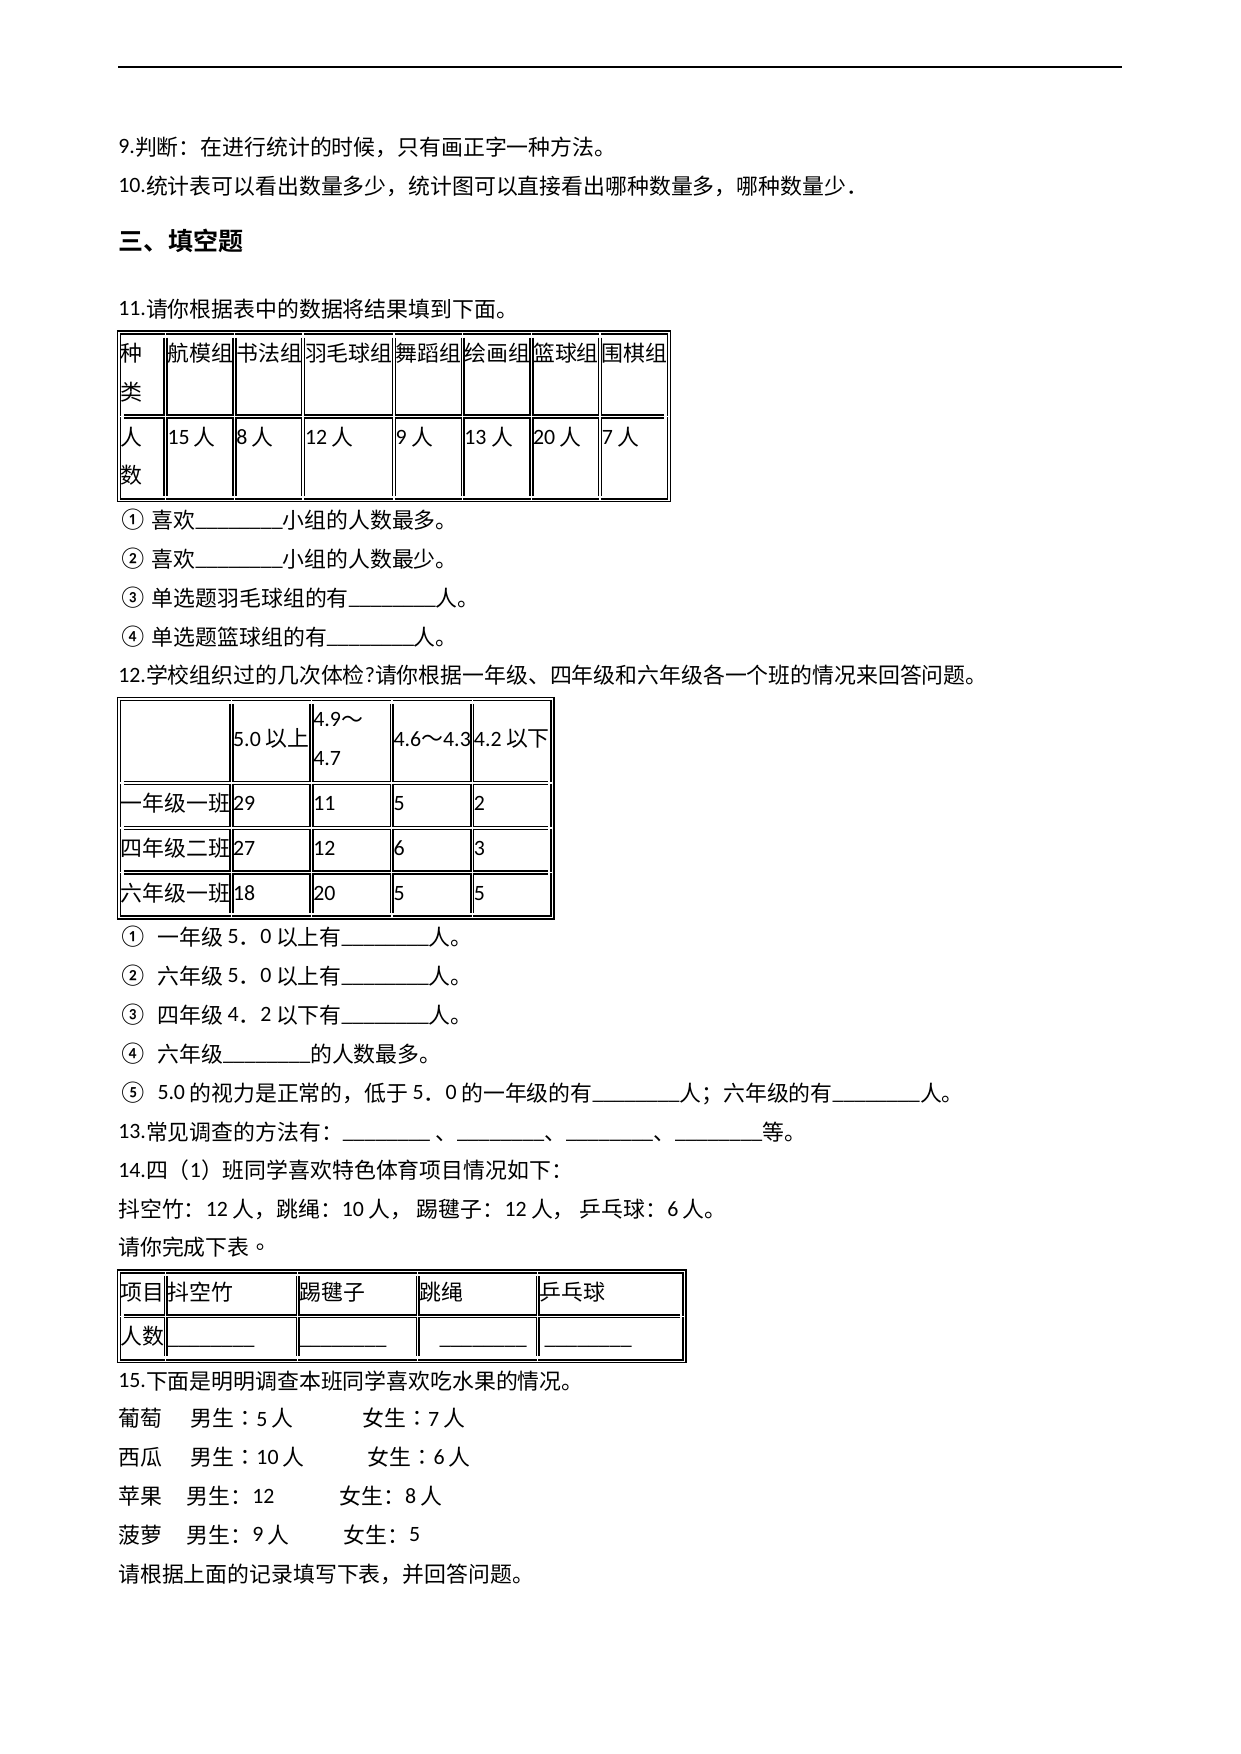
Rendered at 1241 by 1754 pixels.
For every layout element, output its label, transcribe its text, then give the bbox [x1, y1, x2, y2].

text 苹果 男生：12 女生：8人 [118, 1479, 1122, 1511]
table_header 羽毛球组 [303, 332, 394, 414]
table_cell 5 [392, 875, 472, 915]
text 12.学校组织过的几次体检?请你根据一年级、四年级和六年级各一个班的情况来回答问题。 [118, 658, 1122, 691]
table_header 5.0以上 [231, 698, 311, 781]
table_cell 20 [311, 870, 392, 915]
table_header 围棋组 [600, 334, 667, 414]
table_header 绘画组 [463, 335, 531, 414]
text 15.下面是明明调查本班同学喜欢吃水果的情况。 [118, 1363, 1122, 1396]
table_cell ________ [166, 1314, 298, 1359]
table_cell 3 [472, 826, 552, 870]
table_header [121, 701, 231, 781]
table_header 4.9～4.7 [311, 698, 392, 781]
table_cell 7人 [600, 414, 669, 498]
table_cell 18 [231, 870, 311, 915]
text 西瓜 男生：10人 女生：6人 [118, 1441, 1122, 1473]
table_header 篮球组 [531, 332, 600, 414]
table_header 4.6～4.3 [392, 701, 472, 781]
table_cell 四年级二班 [119, 826, 231, 870]
table_header 项目 [119, 1271, 166, 1314]
table_header 跳绳 [418, 1271, 538, 1314]
text 11.请你根据表中的数据将结果填到下面。 [118, 292, 1122, 324]
table_header 舞蹈组 [394, 332, 463, 414]
table_cell 人数 [119, 1314, 166, 1359]
text 14.四（1）班同学喜欢特色体育项目情况如下： 抖空竹：12人，跳绳：10人， 踢毽子：12人， 乒乓球：6人。 请你完成下表。 [118, 1153, 1122, 1263]
table_cell 9人 [394, 414, 463, 498]
table_cell 15人 [166, 419, 234, 498]
table_header 抖空竹 [166, 1271, 298, 1314]
table_cell 六年级一班 [119, 870, 231, 915]
table_cell 29 [234, 785, 309, 826]
table_cell 11 [314, 785, 390, 826]
table_cell 13人 [463, 419, 531, 498]
text 三、填空题 [118, 207, 1122, 272]
table_cell 6 [394, 830, 470, 870]
table_cell 2 [472, 781, 552, 826]
text 请根据上面的记录填写下表，并回答问题。 [118, 1556, 1122, 1589]
table_cell ________ [418, 1314, 538, 1359]
text ① 一年级5．0以上有________人。 ② 六年级5．0以上有________人。 ③ 四年级4．2以下有________人。 ④ 六年级________的人数最多。 ⑤ 5.0的视力是正常的，低于5．0的一年级的有________人；六年级的有________人。 [118, 919, 1122, 1108]
table_cell 27 [234, 830, 309, 870]
table_header 种类 [119, 332, 166, 414]
table_cell 人数 [119, 414, 166, 498]
table_header 航模组 [166, 335, 234, 414]
table_cell ​ ________ [538, 1314, 684, 1359]
text 13.常见调查的方法有：________ 、________、________、________等。 [118, 1114, 1122, 1147]
text ①喜欢________小组的人数最多。 ②喜欢________小组的人数最少。 ③单选题羽毛球组的有________人。 ④单选题篮球组的有________人。 [118, 502, 1122, 652]
text 9.判断：在进行统计的时候，只有画正字一种方法。 [118, 129, 1122, 162]
text 10.统计表可以看出数量多少，统计图可以直接看出哪种数量多，哪种数量少． [118, 168, 1122, 201]
table_cell 一年级一班 [119, 781, 231, 826]
table_cell 12人 [303, 414, 394, 498]
table_cell 8人 [234, 414, 303, 498]
table_header 踢毽子 [298, 1271, 418, 1314]
table_header 4.2以下 [472, 701, 550, 781]
table_cell 20人 [531, 414, 600, 498]
table_cell 5 [472, 870, 552, 915]
text 葡萄 男生：5人 女生：7人 [118, 1402, 1122, 1434]
table_header 书法组 [234, 332, 303, 414]
table_cell ________ [298, 1314, 418, 1359]
table_cell 5 [394, 785, 470, 826]
table_cell 12 [314, 830, 390, 870]
text 菠萝 男生：9人 女生：5 [118, 1518, 1122, 1550]
table_header 乒乓球 [538, 1274, 682, 1314]
